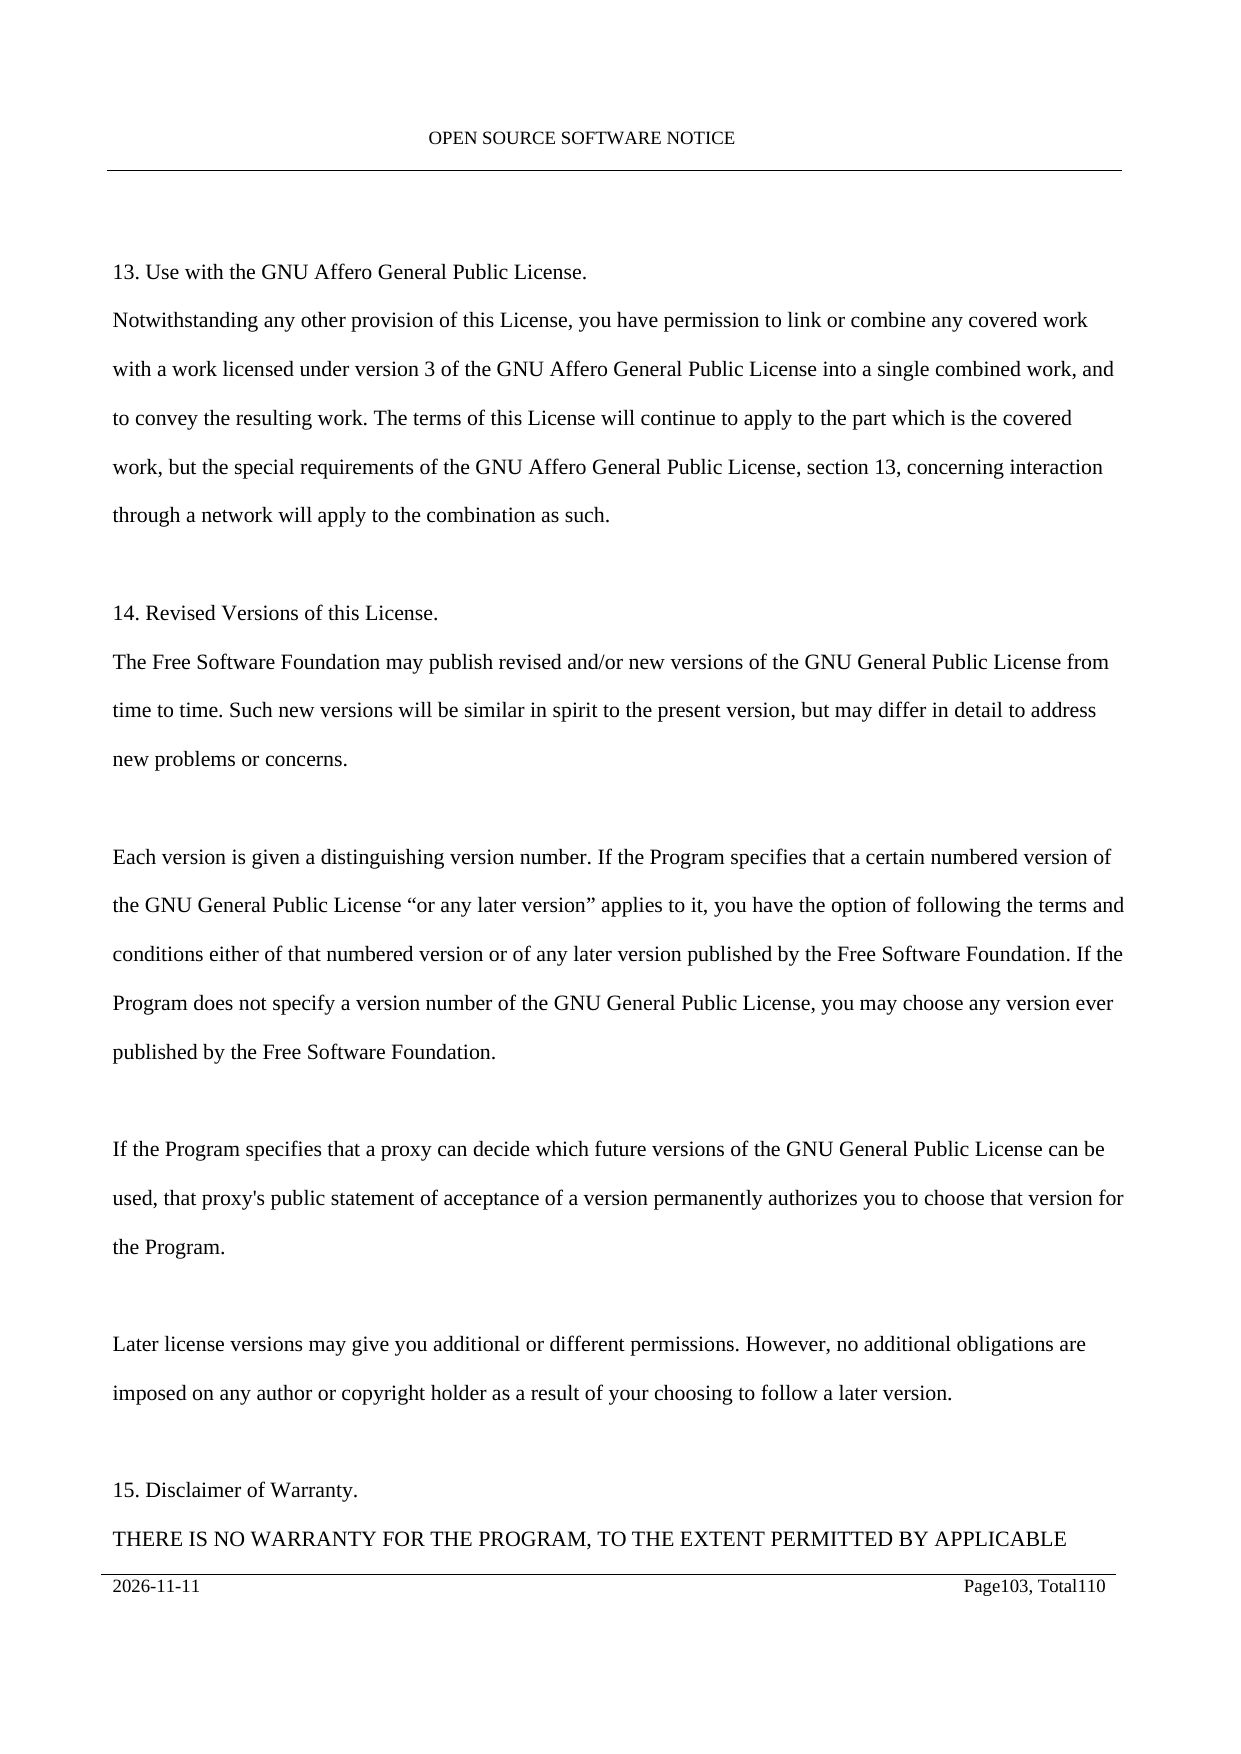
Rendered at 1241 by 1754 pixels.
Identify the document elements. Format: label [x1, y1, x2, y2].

text [112, 206, 1128, 1555]
